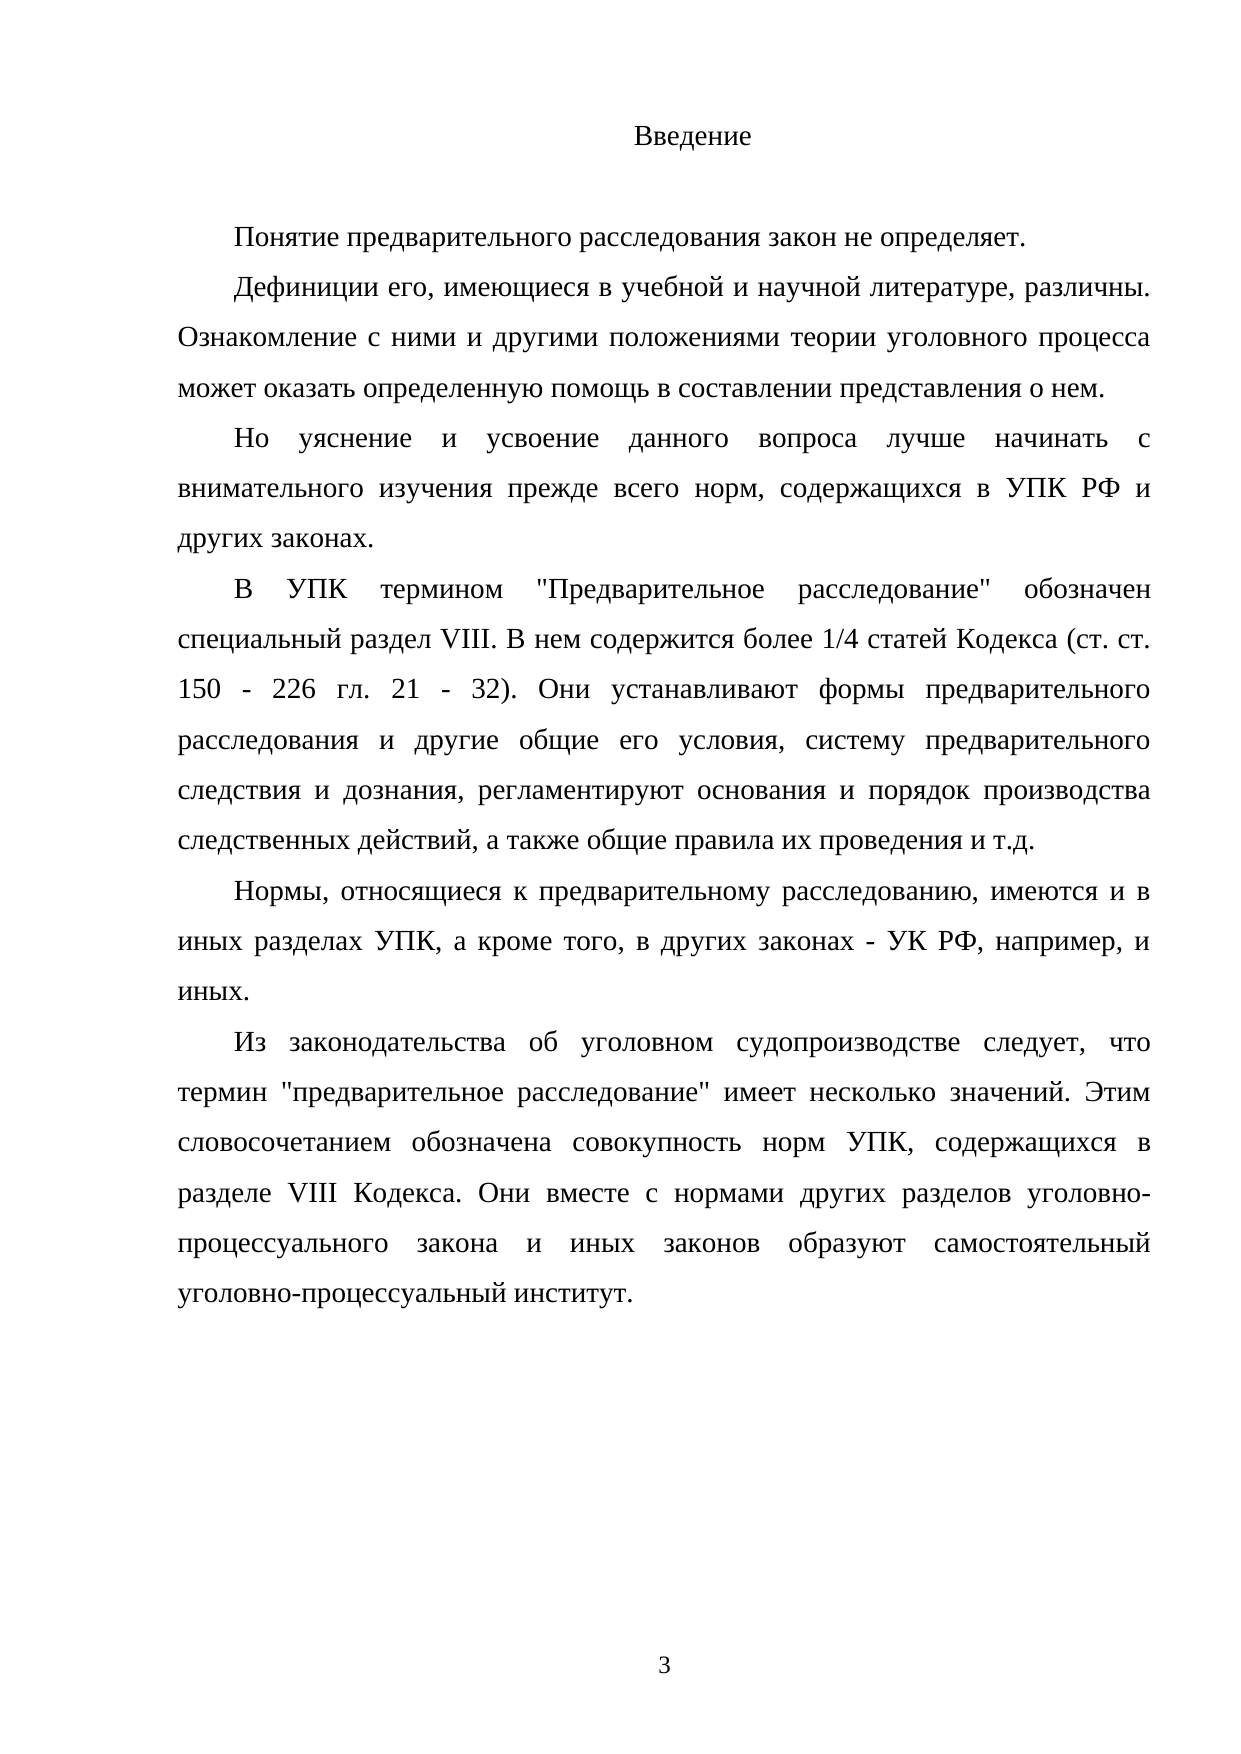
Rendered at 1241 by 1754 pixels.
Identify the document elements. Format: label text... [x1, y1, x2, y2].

text В УПК термином "Предварительное расследование" обозначен специальный раздел VIII. В нем содержится более 1/4 статей Кодекса (ст. ст. 150 - 226 гл. 21 - 32). Они устанавливают формы предварительного расследования и другие общие его условия, систему предварительного следствия и дознания, регламентируют основания и порядок производства следственных действий, а также общие правила их проведения и т.д. [177, 571, 1152, 856]
text Нормы, относящиеся к предварительному расследованию, имеются и в иных разделах УПК, а кроме того, в других законах - УК РФ, например, и иных. [177, 873, 1152, 1007]
text Понятие предварительного расследования закон не определяет. [177, 219, 1152, 252]
text Но уяснение и усвоение данного вопроса лучше начинать с внимательного изучения прежде всего норм, содержащихся в УПК РФ и других законах. [177, 420, 1152, 554]
text Дефиниции его, имеющиеся в учебной и научной литературе, различны. Ознакомление с ними и другими положениями теории уголовного процесса может оказать определенную помощь в составлении представления о нем. [177, 269, 1152, 403]
text Из законодательства об уголовном судопроизводстве следует, что термин "предварительное расследование" имеет несколько значений. Этим словосочетанием обозначена совокупность норм УПК, содержащихся в разделе VIII Кодекса. Они вместе с нормами других разделов уголовно-процессуального закона и иных законов образуют самостоятельный уголовно-процессуальный институт. [177, 1024, 1152, 1309]
text Введение [177, 118, 1152, 152]
